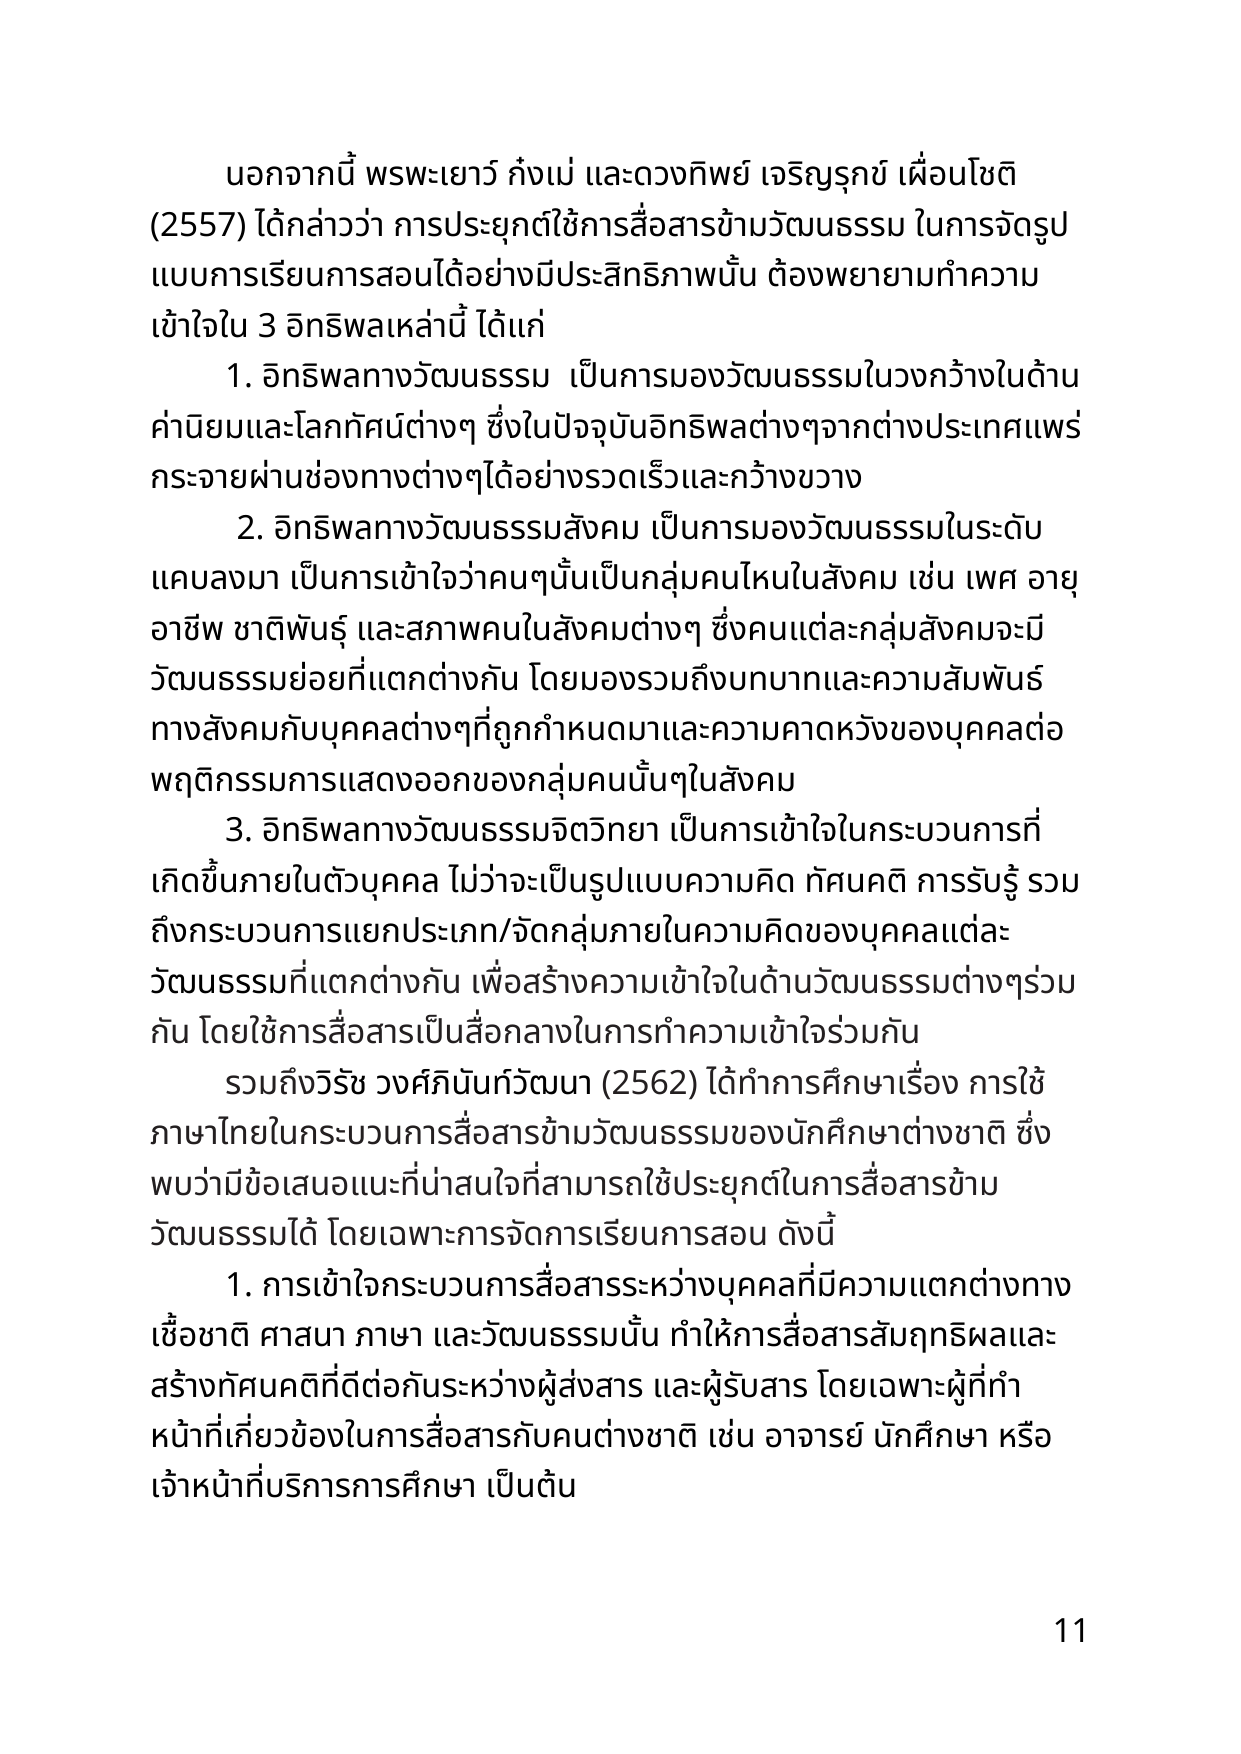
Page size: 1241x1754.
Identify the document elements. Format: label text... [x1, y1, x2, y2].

text นอกจากนี้ พรพะเยาว์ ก๋งเม่ และดวงทิพย์ เจริญรุกข์ เผื่อนโชติ (2557) ได้กล่าวว่า การประยุกต์ใช้การสื่อสารข้ามวัฒนธรรม ในการจัดรูปแบบการเรียนการสอนได้อย่างมีประสิทธิภาพนั้น ต้องพยายามทำความเข้าใจใน 3 อิทธิพลเหล่านี้ ได้แก่ [150, 150, 1090, 352]
text รวมถึงวิรัช วงศ์ภินันท์วัฒนา (2562) ได้ทำการศึกษาเรื่อง การใช้ภาษาไทยในกระบวนการสื่อสารข้ามวัฒนธรรมของนักศึกษาต่างชาติ ซึ่งพบว่ามีข้อเสนอแนะที่น่าสนใจที่สามารถใช้ประยุกต์ในการสื่อสารข้ามวัฒนธรรมได้ โดยเฉพาะการจัดการเรียนการสอน ดังนี้ [150, 1059, 1090, 1261]
text 1. การเข้าใจกระบวนการสื่อสารระหว่างบุคคลที่มีความแตกต่างทางเชื้อชาติ ศาสนา ภาษา และวัฒนธรรมนั้น ทำให้การสื่อสารสัมฤทธิผลและสร้างทัศนคติที่ดีต่อกันระหว่างผู้ส่งสาร และผู้รับสาร โดยเฉพาะผู้ที่ทำหน้าที่เกี่ยวข้องในการสื่อสารกับคนต่างชาติ เช่น อาจารย์ นักศึกษา หรือเจ้าหน้าที่บริการการศึกษา เป็นต้น [150, 1261, 1090, 1513]
text 2. อิทธิพลทางวัฒนธรรมสังคม เป็นการมองวัฒนธรรมในระดับแคบลงมา เป็นการเข้าใจว่าคนๆนั้นเป็นกลุ่มคนไหนในสังคม เช่น เพศ อายุ อาชีพ ชาติพันธุ์ และสภาพคนในสังคมต่างๆ ซึ่งคนแต่ละกลุ่มสังคมจะมีวัฒนธรรมย่อยที่แตกต่างกัน โดยมองรวมถึงบทบาทและความสัมพันธ์ทางสังคมกับบุคคลต่างๆที่ถูกกำหนดมาและความคาดหวังของบุคคลต่อพฤติกรรมการแสดงออกของกลุ่มคนนั้นๆในสังคม [150, 503, 1090, 806]
text 1. อิทธิพลทางวัฒนธรรม เป็นการมองวัฒนธรรมในวงกว้างในด้านค่านิยมและโลกทัศน์ต่างๆ ซึ่งในปัจจุบันอิทธิพลต่างๆจากต่างประเทศแพร่กระจายผ่านช่องทางต่างๆได้อย่างรวดเร็วและกว้างขวาง [150, 352, 1090, 503]
text 3. อิทธิพลทางวัฒนธรรมจิตวิทยา เป็นการเข้าใจในกระบวนการที่เกิดขึ้นภายในตัวบุคคล ไม่ว่าจะเป็นรูปแบบความคิด ทัศนคติ การรับรู้ รวมถึงกระบวนการแยกประเภท/จัดกลุ่มภายในความคิดของบุคคลแต่ละวัฒนธรรมที่แตกต่างกัน เพื่อสร้างความเข้าใจในด้านวัฒนธรรมต่างๆร่วมกัน โดยใช้การสื่อสารเป็นสื่อกลางในการทำความเข้าใจร่วมกัน [150, 806, 1090, 1059]
